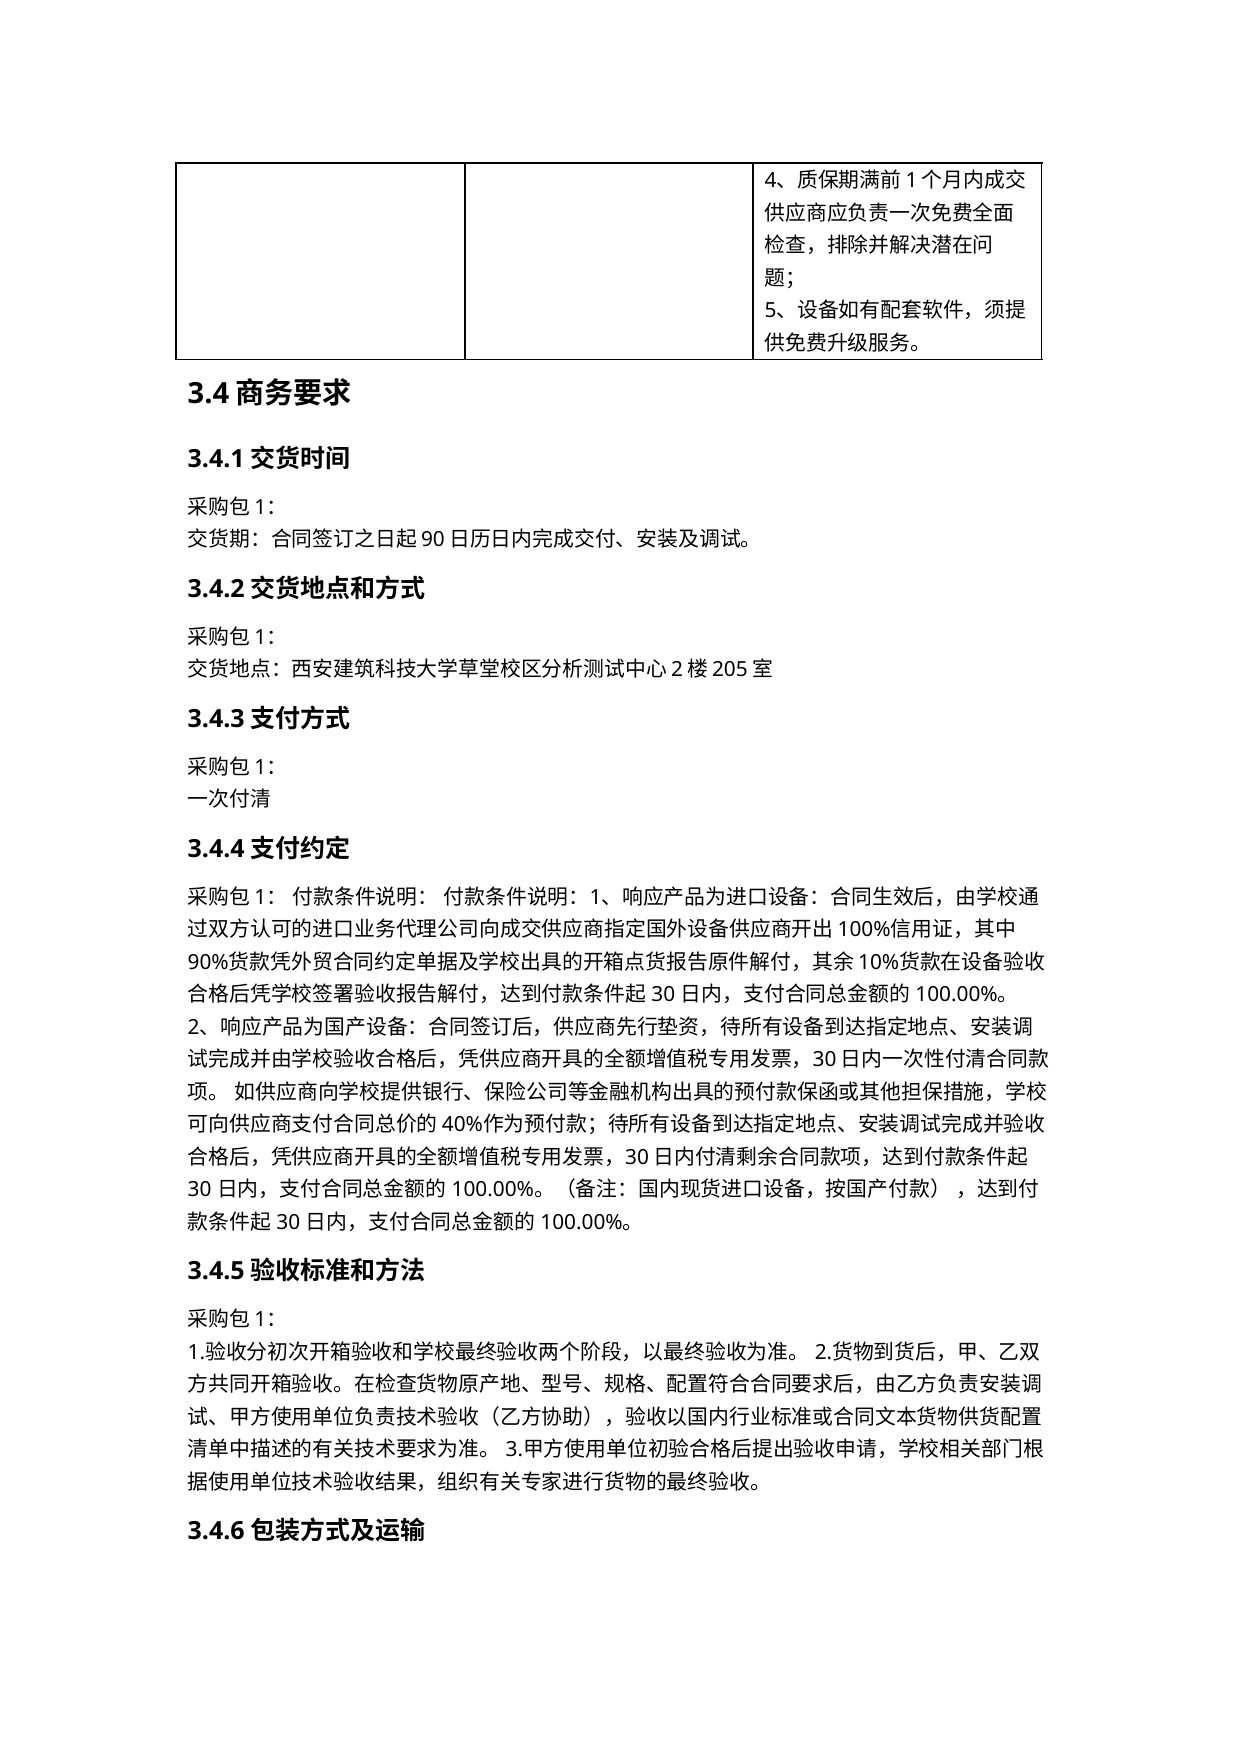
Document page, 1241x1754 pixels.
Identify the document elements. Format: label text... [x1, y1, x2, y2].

text 1.验收分初次开箱验收和学校最终验收两个阶段，以最终验收为准。 2.货物到货后，甲、乙双方共同开箱验收。在检查货物原产地、型号、规格、配置符合合同要求后，由乙方负责安装调试、甲方使用单位负责技术验收（乙方协助），验收以国内行业标准或合同文本货物供货配置清单中描述的有关技术要求为准。 3.甲方使用单位初验合格后提出验收申请，学校相关部门根据使用单位技术验收结果，组织有关专家进行货物的最终验收。 [187, 1335, 1053, 1498]
text 交货地点：西安建筑科技大学草堂校区分析测试中心2楼205室 [187, 653, 1053, 685]
text 3.4.5验收标准和方法 [187, 1238, 1053, 1303]
text 3.4商务要求 [187, 360, 1053, 425]
text 3.4.6包装方式及运输 [187, 1498, 1053, 1563]
text 3.4.2交货地点和方式 [187, 555, 1053, 620]
text 采购包1： [187, 1303, 1053, 1335]
table_cell 2 [177, 164, 464, 358]
text 采购包1： [187, 750, 1053, 783]
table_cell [754, 164, 1041, 358]
text 采购包1： 付款条件说明： 付款条件说明：1、响应产品为进口设备：合同生效后，由学校通过双方认可的进口业务代理公司向成交供应商指定国外设备供应商开出100%信用证，其中90%货款凭外贸合同约定单据及学校出具的开箱点货报告原件解付，其余10%货款在设备验收合格后凭学校签署验收报告解付，达到付款条件起 30 日内，支付合同总金额的 100.00%。 2、响应产品为国产设备：合同签订后，供应商先行垫资，待所有设备到达指定地点、安装调试完成并由学校验收合格后，凭供应商开具的全额增值税专用发票，30日内一次性付清合同款项。 如供应商向学校提供银行、保险公司等金融机构出具的预付款保函或其他担保措施，学校可向供应商支付合同总价的40%作为预付款；待所有设备到达指定地点、安装调试完成并验收合格后，凭供应商开具的全额增值税专用发票，30日内付清剩余合同款项，达到付款条件起 30 日内，支付合同总金额的 100.00%。（备注：国内现货进口设备，按国产付款） ，达到付款条件起 30 日内，支付合同总金额的 100.00%。 [187, 880, 1053, 1238]
text 采购包1： [187, 620, 1053, 653]
text 交货期：合同签订之日起90日历日内完成交付、安装及调试。 [187, 523, 1053, 555]
text 3.4.1交货时间 [187, 425, 1053, 490]
text 一次付清 [187, 783, 1053, 815]
text 3.4.4支付约定 [187, 815, 1053, 880]
table_cell ★ [466, 164, 752, 358]
text 采购包1： [187, 490, 1053, 523]
text 3.4.3支付方式 [187, 685, 1053, 750]
